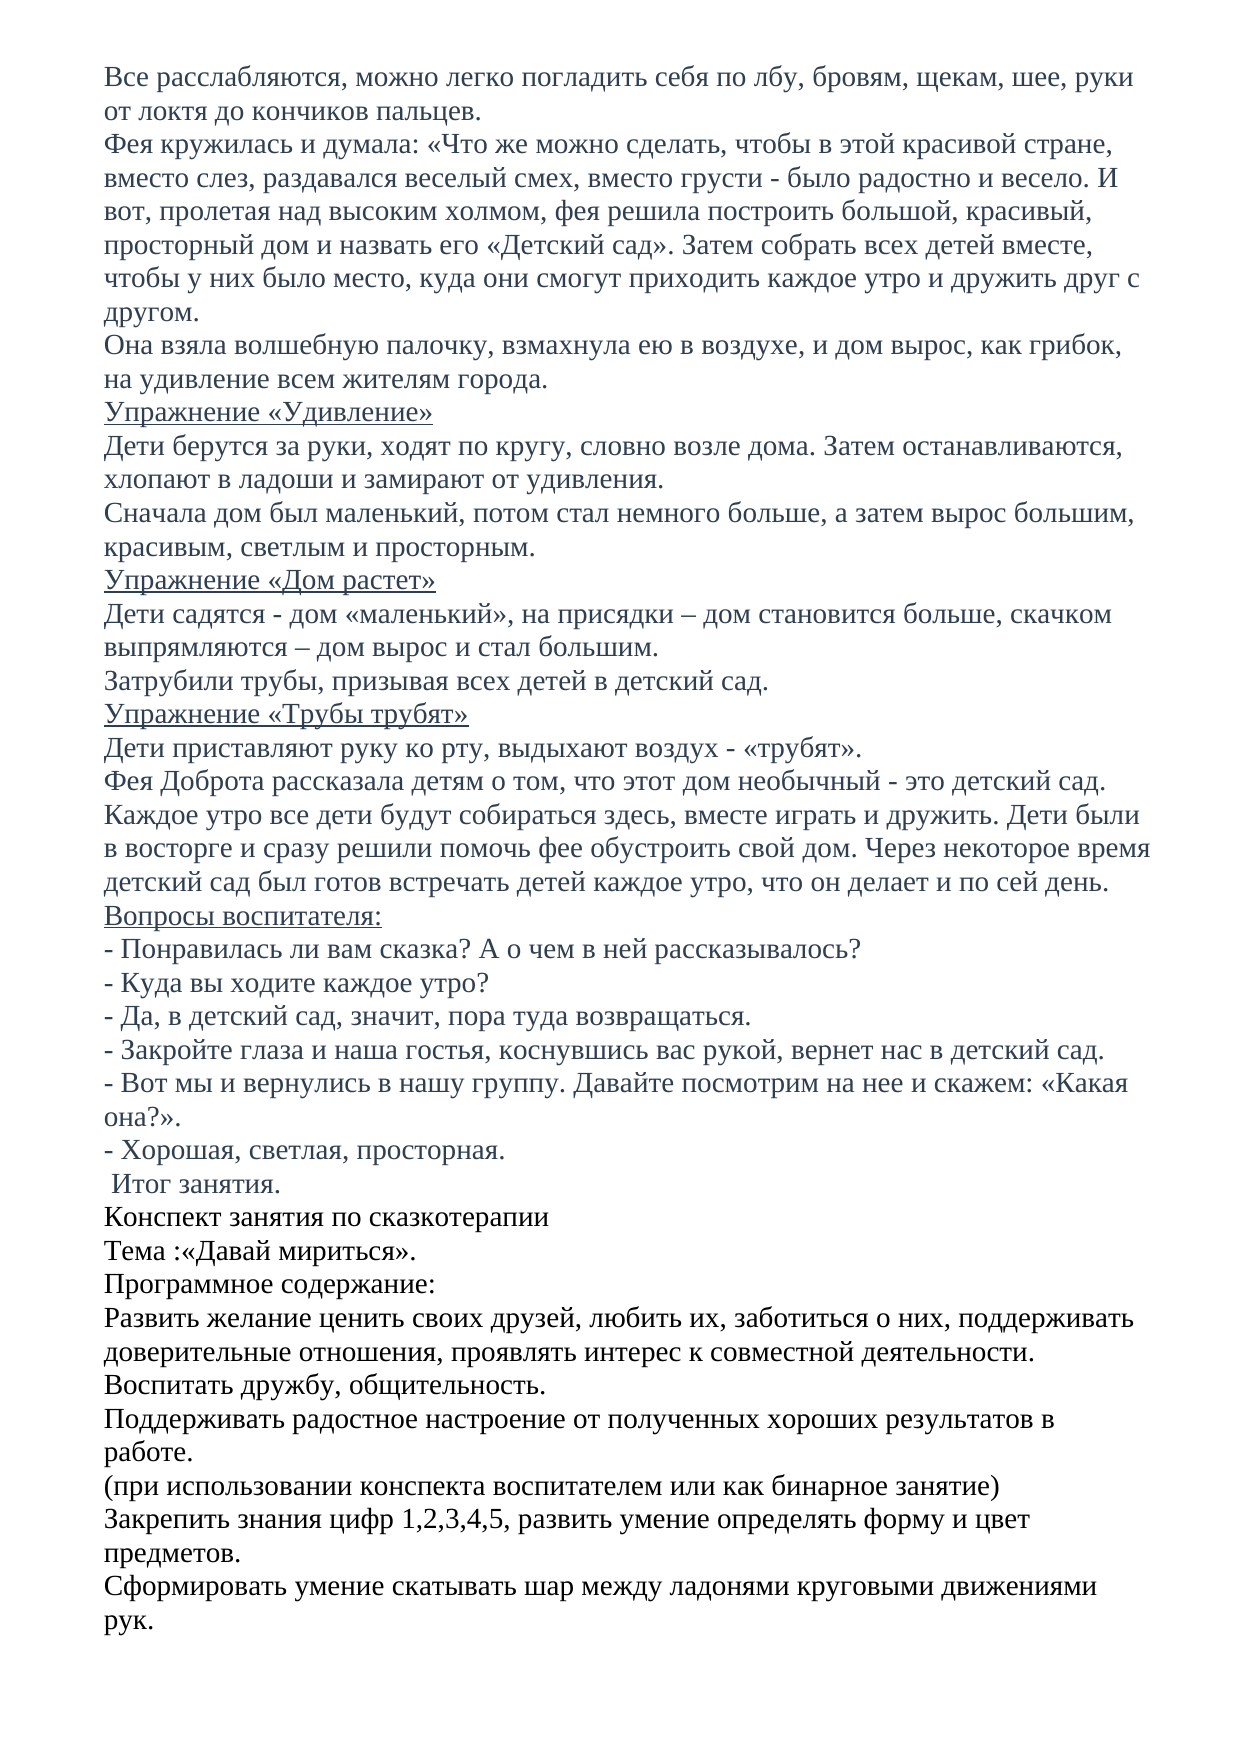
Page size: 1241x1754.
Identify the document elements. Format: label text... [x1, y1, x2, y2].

text Закрепить знания цифр 1,2,3,4,5, развить умение определять форму и цвет предметов. [103, 1501, 1152, 1568]
text Сначала дом был маленький, потом стал немного больше, а затем вырос большим, красивым, светлым и просторным. [103, 495, 1152, 562]
text - Вот мы и вернулись в нашу группу. Давайте посмотрим на нее и скажем: «Какая она?». [103, 1065, 1152, 1132]
text Дети приставляют руку ко рту, выдыхают воздух - «трубят». [103, 730, 1152, 763]
text Затрубили трубы, призывая всех детей в детский сад. [103, 663, 1152, 696]
text Развить желание ценить своих друзей, любить их, заботиться о них, поддерживать доверительные отношения, проявлять интерес к совместной деятельности. [103, 1300, 1152, 1367]
text Программное содержание: [103, 1267, 1152, 1300]
text - Понравилась ли вам сказка? А о чем в ней рассказывалось? [103, 931, 1152, 965]
text - Куда вы ходите каждое утро? [103, 965, 1152, 998]
text Конспект занятия по сказкотерапии [103, 1199, 1152, 1233]
text Упражнение «Трубы трубят» [103, 696, 1152, 730]
text Итог занятия. [103, 1166, 1152, 1199]
text Она взяла волшебную палочку, взмахнула ею в воздухе, и дом вырос, как грибок, на удивление всем жителям города. [103, 327, 1152, 394]
text Дети садятся - дом «маленький», на присядки – дом становится больше, скачком выпрямляются – дом вырос и стал большим. [103, 596, 1152, 663]
text Упражнение «Удивление» [103, 394, 1152, 428]
text Фея Доброта рассказала детям о том, что этот дом необычный - это детский сад. Каждое утро все дети будут собираться здесь, вместе играть и дружить. Дети были в восторге и сразу решили помочь фее обустроить свой ​​дом. Через некоторое время детский сад был готов встречать детей каждое утро, что он делает и по сей день. [103, 763, 1152, 898]
text Вопросы воспитателя: [103, 898, 1152, 931]
text Упражнение «Дом растет» [103, 562, 1152, 596]
text - Хорошая, светлая, просторная. [103, 1132, 1152, 1166]
text Фея кружилась и думала: «Что же можно сделать, чтобы в этой красивой стране, вместо слез, раздавался веселый смех, вместо грусти - было радостно и весело. И вот, пролетая над высоким холмом, фея решила построить большой, красивый, просторный дом и назвать его «Детский сад». Затем собрать всех детей вместе, чтобы у них было место, куда они смогут приходить каждое утро и дружить друг с другом. [103, 126, 1152, 327]
text Все расслабляются, можно легко погладить себя по лбу, бровям, щекам, шее, руки от локтя до кончиков пальцев. [103, 59, 1152, 126]
text (при использовании конспекта воспитателем или как бинарное занятие) [103, 1468, 1152, 1501]
text Воспитать дружбу, общительность. [103, 1367, 1152, 1401]
text - Да, в детский сад, значит, пора туда возвращаться. [103, 998, 1152, 1032]
text Дети берутся за руки, ходят по кругу, словно возле дома. Затем останавливаются, хлопают в ладоши и замирают от удивления. [103, 428, 1152, 495]
text Поддерживать радостное настроение от полученных хороших результатов в работе. [103, 1401, 1152, 1468]
text Тема :«Давай мириться». [103, 1233, 1152, 1267]
text Сформировать умение скатывать шар между ладонями круговыми движениями рук. [103, 1568, 1152, 1636]
text - Закройте глаза и наша гостья, коснувшись вас рукой, вернет нас в детский сад. [103, 1032, 1152, 1065]
